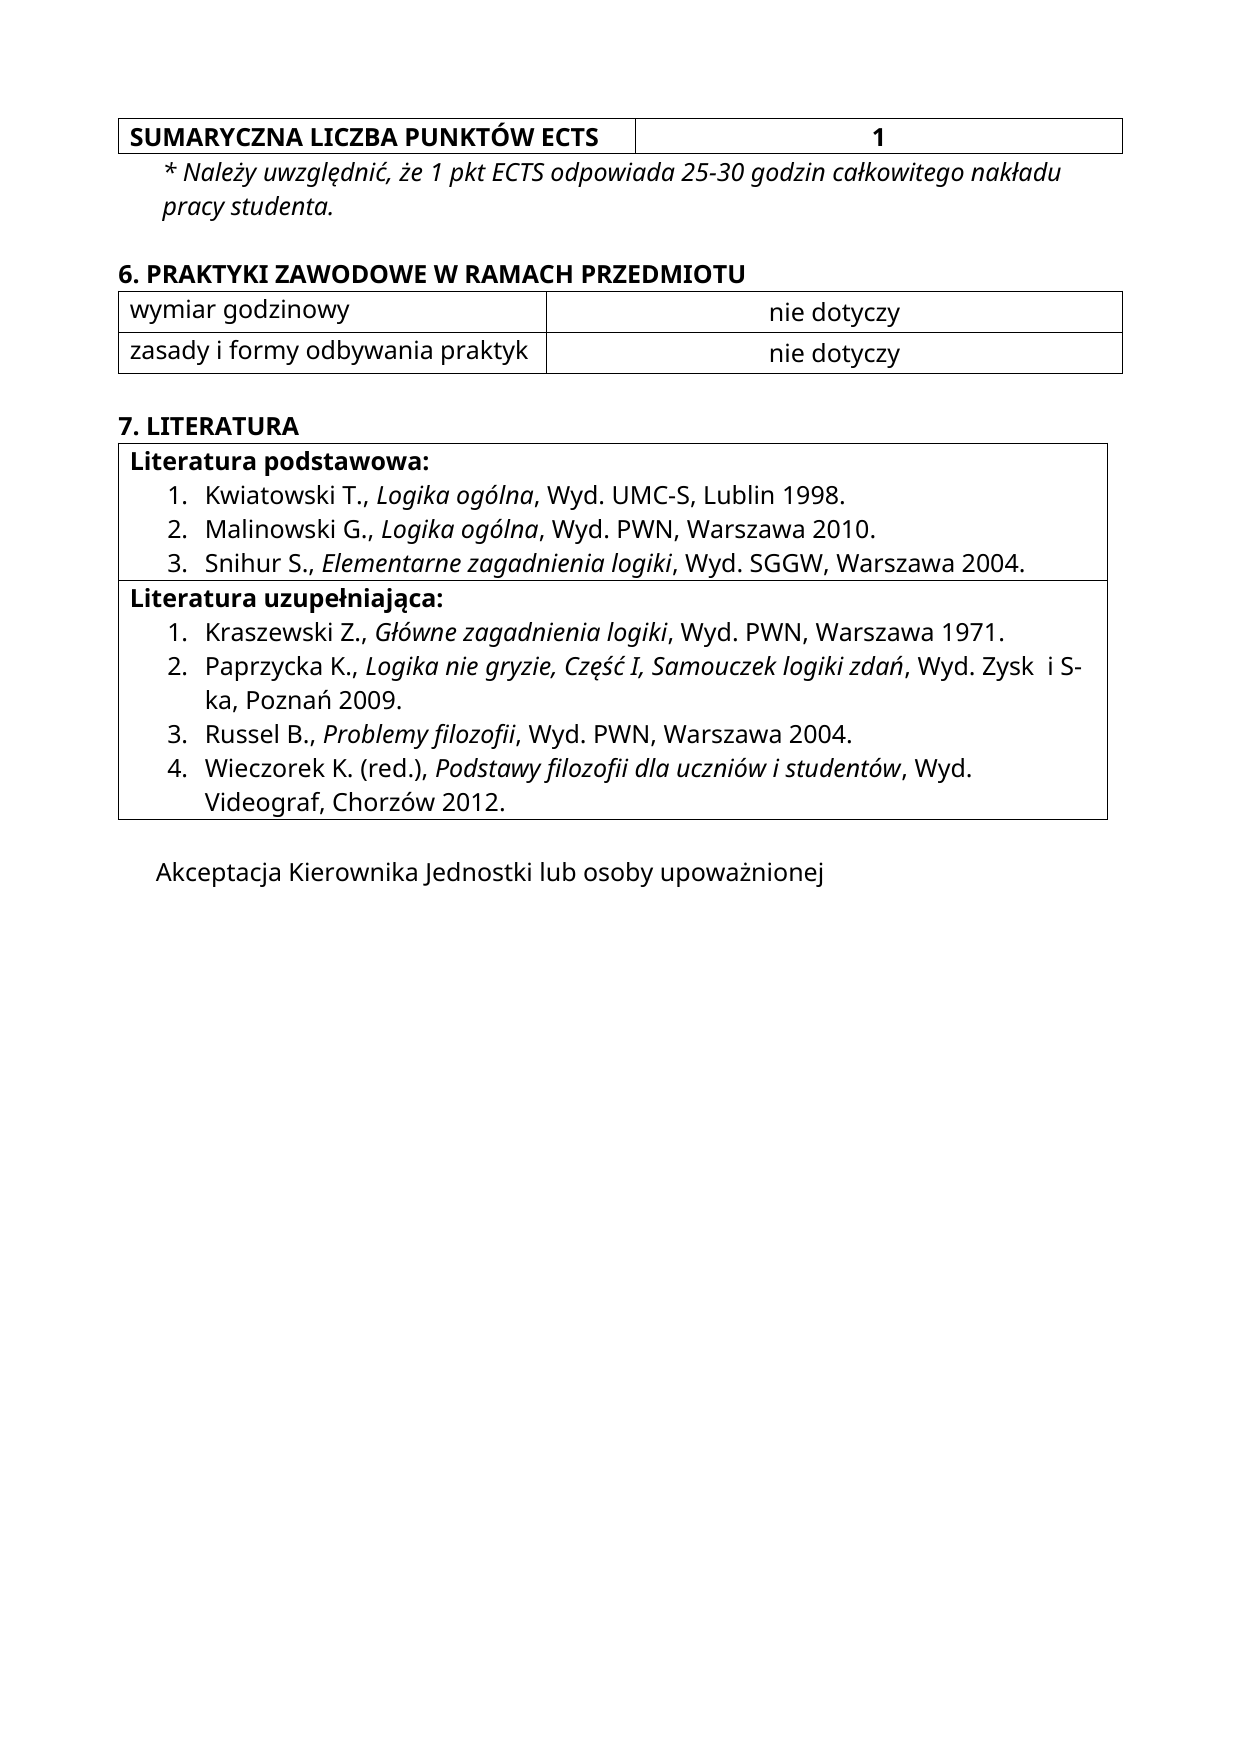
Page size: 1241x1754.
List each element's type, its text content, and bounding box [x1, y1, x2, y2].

table_cell zasady i formy odbywania praktyk [119, 333, 546, 373]
table_header wymiar godzinowy [119, 292, 546, 332]
text 7. LITERATURA [118, 408, 1122, 442]
table_cell nie dotyczy [547, 333, 1122, 373]
text Akceptacja Kierownika Jednostki lub osoby upoważnionej [156, 854, 1122, 888]
table_cell SUMARYCZNA LICZBA PUNKTÓW ECTS [119, 119, 635, 153]
text 6. PRAKTYKI ZAWODOWE W RAMACH PRZEDMIOTU [118, 256, 1122, 291]
table_header Literatura podstawowa: Kwiatowski T., Logika ogólna, Wyd. UMC-S, Lublin 1998. Malinowski G., Logika ogólna, Wyd. PWN, Warszawa 2010. Snihur S., Elementarne zagadnienia logiki, Wyd. SGGW, Warszawa 2004. [119, 444, 1107, 580]
table_cell Literatura uzupełniająca: Kraszewski Z., Główne zagadnienia logiki, Wyd. PWN, Warszawa 1971. Paprzycka K., Logika nie gryzie, Część I, Samouczek logiki zdań, Wyd. Zysk i S-ka, Poznań 2009. Russel B., Problemy filozofii, Wyd. PWN, Warszawa 2004. Wieczorek K. (red.), Podstawy filozofii dla uczniów i studentów, Wyd. Videograf, Chorzów 2012. [119, 581, 1107, 819]
text * Należy uwzględnić, że 1 pkt ECTS odpowiada 25-30 godzin całkowitego nakładu pracy studenta. [162, 154, 1122, 222]
table_header nie dotyczy [547, 292, 1122, 332]
table_cell 1 [636, 119, 1122, 153]
